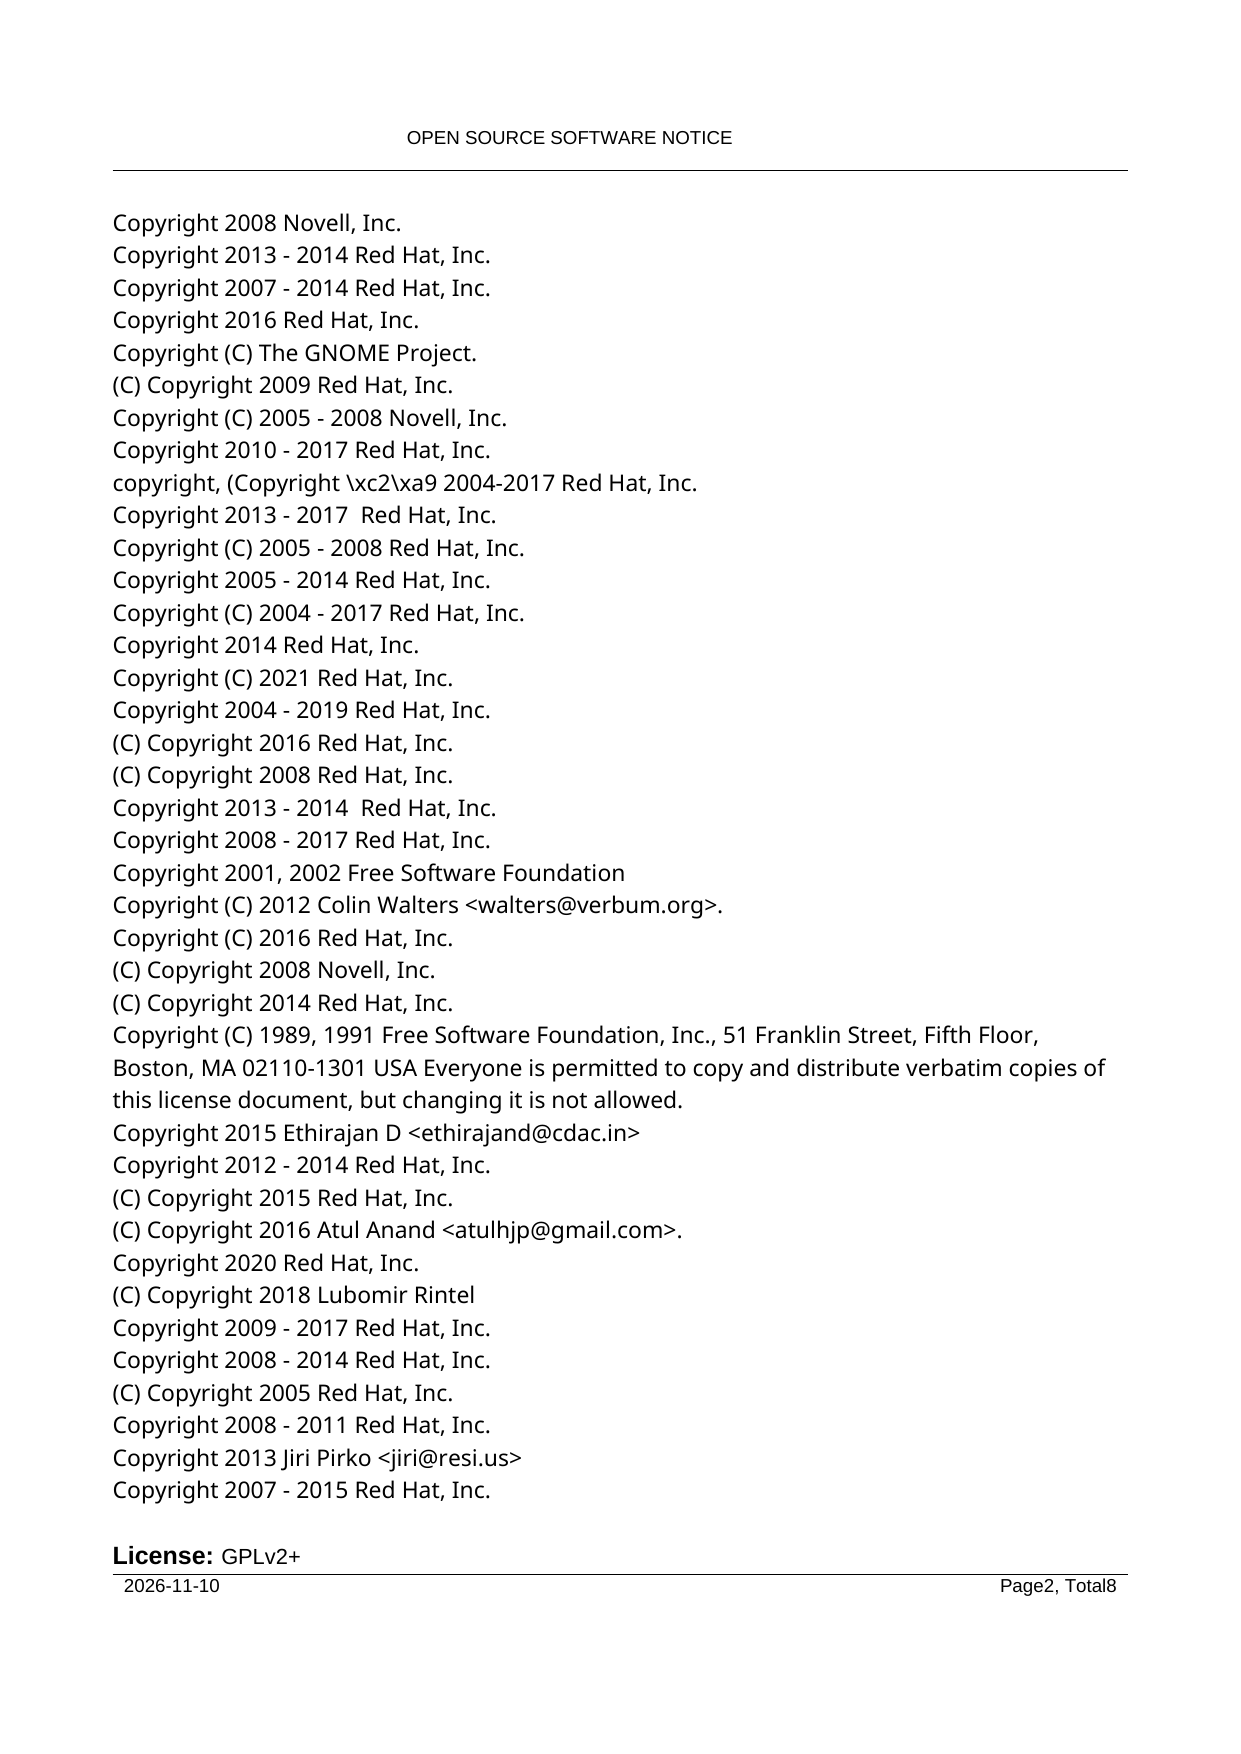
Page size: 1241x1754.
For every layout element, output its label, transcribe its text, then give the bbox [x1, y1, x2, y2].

text License: GPLv2+ [112, 1539, 1128, 1571]
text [112, 206, 1128, 1539]
